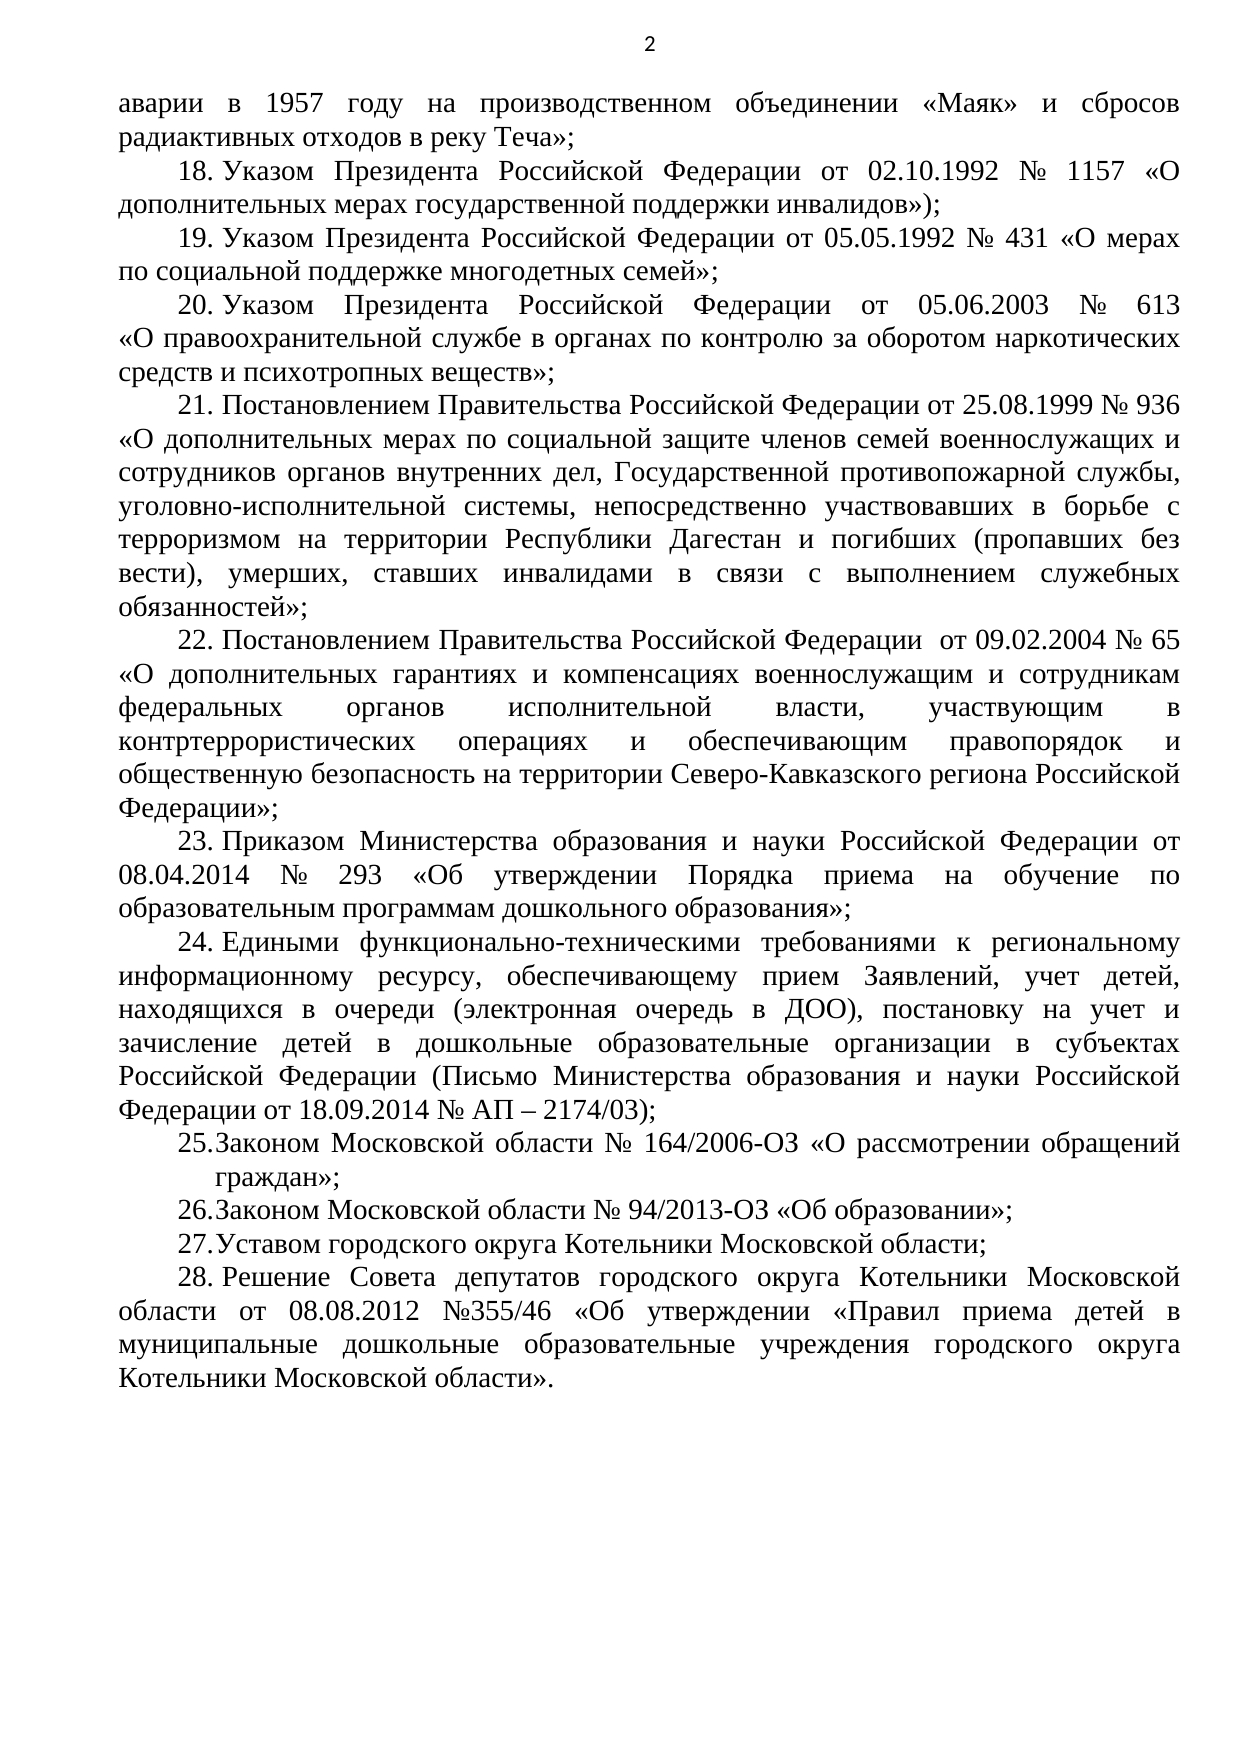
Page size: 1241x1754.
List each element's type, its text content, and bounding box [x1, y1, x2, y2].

list Законом Московской области № 94/2013-ОЗ «Об образовании»; [177, 1192, 1181, 1226]
list Приказом Министерства образования и науки Российской Федерации от 08.04.2014 № 293 «Об утверждении Порядка приема на обучение по образовательным программам дошкольного образования»; [118, 823, 1181, 924]
list Уставом городского округа Котельники Московской области; [177, 1226, 1181, 1259]
list Постановлением Правительства Российской Федерации от 09.02.2004 № 65 «О дополнительных гарантиях и компенсациях военнослужащим и сотрудникам федеральных органов исполнительной власти, участвующим в контртеррористических операциях и обеспечивающим правопорядок и общественную безопасность на территории Северо-Кавказского региона Российской Федерации»; [118, 622, 1181, 823]
list Едиными функционально-техническими требованиями к региональному информационному ресурсу, обеспечивающему прием Заявлений, учет детей, находящихся в очереди (электронная очередь в ДОО), постановку на учет и зачисление детей в дошкольные образовательные организации в субъектах Российской Федерации (Письмо Министерства образования и науки Российской Федерации от 18.09.2014 № АП – 2174/03); [118, 924, 1181, 1125]
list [118, 86, 1181, 153]
list Указом Президента Российской Федерации от 05.06.2003 № 613 «О правоохранительной службе в органах по контролю за оборотом наркотических средств и психотропных веществ»; [118, 287, 1181, 387]
list Законом Московской области № 164/2006-ОЗ «О рассмотрении обращений граждан»; [177, 1125, 1181, 1192]
list Решение Совета депутатов городского округа Котельники Московской области от 08.08.2012 №355/46 «Об утверждении «Правил приема детей в муниципальные дошкольные образовательные учреждения городского округа Котельники Московской области». [118, 1259, 1181, 1394]
list Указом Президента Российской Федерации от 02.10.1992 № 1157 «О дополнительных мерах государственной поддержки инвалидов»); [118, 153, 1181, 220]
list Указом Президента Российской Федерации от 05.05.1992 № 431 «О мерах по социальной поддержке многодетных семей»; [118, 220, 1181, 287]
list Постановлением Правительства Российской Федерации от 25.08.1999 № 936 «О дополнительных мерах по социальной защите членов семей военнослужащих и сотрудников органов внутренних дел, Государственной противопожарной службы, уголовно-исполнительной системы, непосредственно участвовавших в борьбе с терроризмом на территории Республики Дагестан и погибших (пропавших без вести), умерших, ставших инвалидами в связи с выполнением служебных обязанностей»; [118, 387, 1181, 622]
